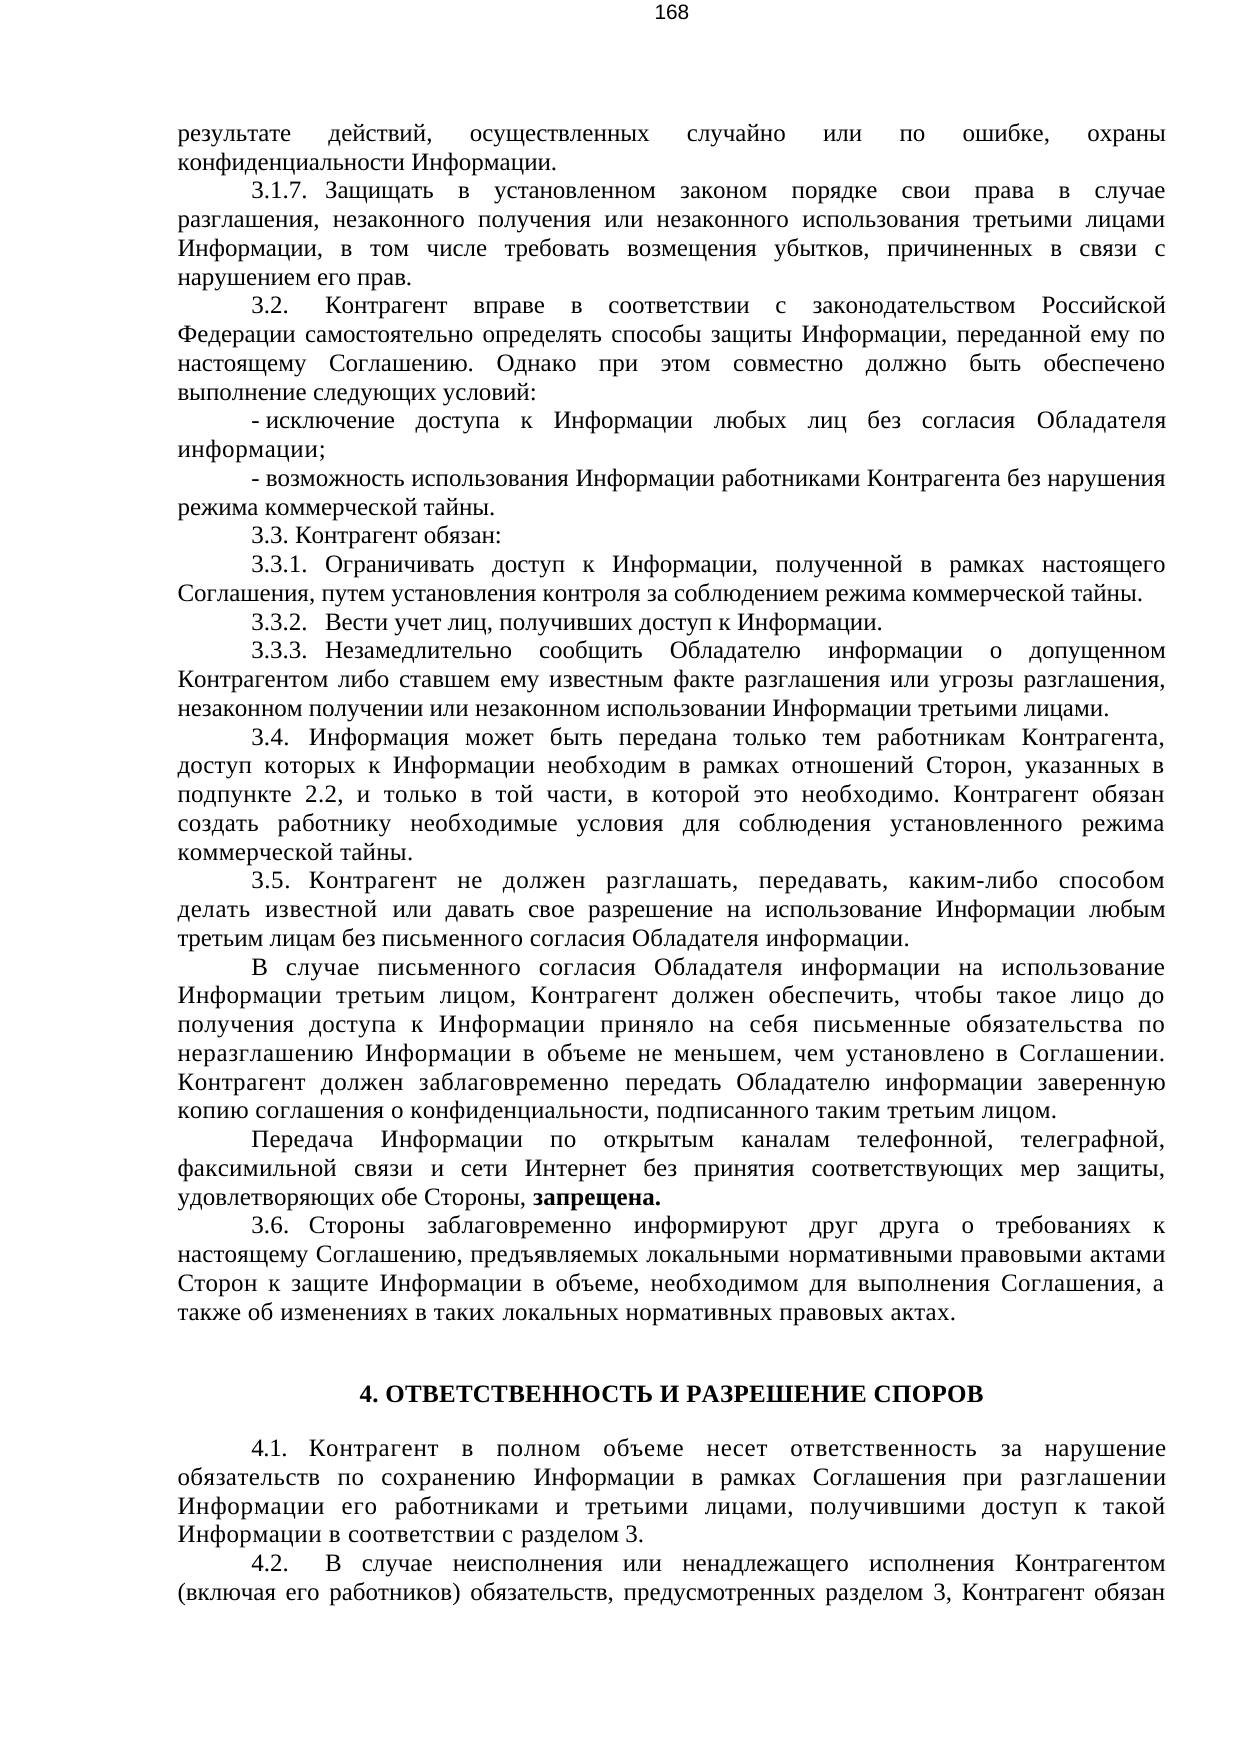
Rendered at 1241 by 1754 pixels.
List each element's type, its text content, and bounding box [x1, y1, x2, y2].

text 3.5. Контрагент не должен разглашать, передавать, каким-либо способом делать известной или давать свое разрешение на использование Информации любым третьим лицам без письменного согласия Обладателя информации. [177, 866, 1166, 952]
text Передача Информации по открытым каналам телефонной, телеграфной, факсимильной связи и сети Интернет без принятия соответствующих мер защиты, удовлетворяющих обе Стороны, запрещена. [177, 1124, 1166, 1211]
text 3.3.2. Вести учет лиц, получивших доступ к Информации. [177, 607, 1166, 636]
text 3.3. Контрагент обязан: [177, 521, 1166, 549]
text - возможность использования Информации работниками Контрагента без нарушения режима коммерческой тайны. [177, 463, 1166, 521]
text В случае письменного согласия Обладателя информации на использование Информации третьим лицом, Контрагент должен обеспечить, чтобы такое лицо до получения доступа к Информации приняло на себя письменные обязательства по неразглашению Информации в объеме не меньшем, чем установлено в Соглашении. Контрагент должен заблаговременно передать Обладателю информации заверенную копию соглашения о конфиденциальности, подписанного таким третьим лицом. [177, 952, 1166, 1124]
text 3.3.3. Незамедлительно сообщить Обладателю информации о допущенном Контрагентом либо ставшем ему известным факте разглашения или угрозы разглашения, незаконном получении или незаконном использовании Информации третьими лицами. [177, 636, 1166, 722]
list Контрагент вправе в соответствии с законодательством Российской Федерации самостоятельно определять способы защиты Информации, переданной ему по настоящему Соглашению. Однако при этом совместно должно быть обеспечено выполнение следующих условий: [177, 291, 1166, 406]
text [177, 118, 1166, 176]
text 3.6. Стороны заблаговременно информируют друг друга о требованиях к настоящему Соглашению, предъявляемых локальными нормативными правовыми актами Сторон к защите Информации в объеме, необходимом для выполнения Соглашения, а также об изменениях в таких локальных нормативных правовых актах. [177, 1211, 1166, 1326]
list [177, 1548, 1166, 1606]
text - исключение доступа к Информации любых лиц без согласия Обладателя информации; [177, 406, 1166, 463]
text 4. ОТВЕТСТВЕННОСТЬ И РАЗРЕШЕНИЕ СПОРОВ [177, 1379, 1166, 1408]
text 3.1.7. Защищать в установленном законом порядке свои права в случае разглашения, незаконного получения или незаконного использования третьими лицами Информации, в том числе требовать возмещения убытков, причиненных в связи с нарушением его прав. [177, 176, 1166, 291]
text 3.4. Информация может быть передана только тем работникам Контрагента, доступ которых к Информации необходим в рамках отношений Сторон, указанных в подпункте 2.2, и только в той части, в которой это необходимо. Контрагент обязан создать работнику необходимые условия для соблюдения установленного режима коммерческой тайны. [177, 722, 1166, 866]
text 4.1. Контрагент в полном объеме несет ответственность за нарушение обязательств по сохранению Информации в рамках Соглашения при разглашении Информации его работниками и третьими лицами, получившими доступ к такой Информации в соответствии с разделом 3. [177, 1433, 1166, 1548]
text 3.3.1. Ограничивать доступ к Информации, полученной в рамках настоящего Соглашения, путем установления контроля за соблюдением режима коммерческой тайны. [177, 549, 1166, 607]
